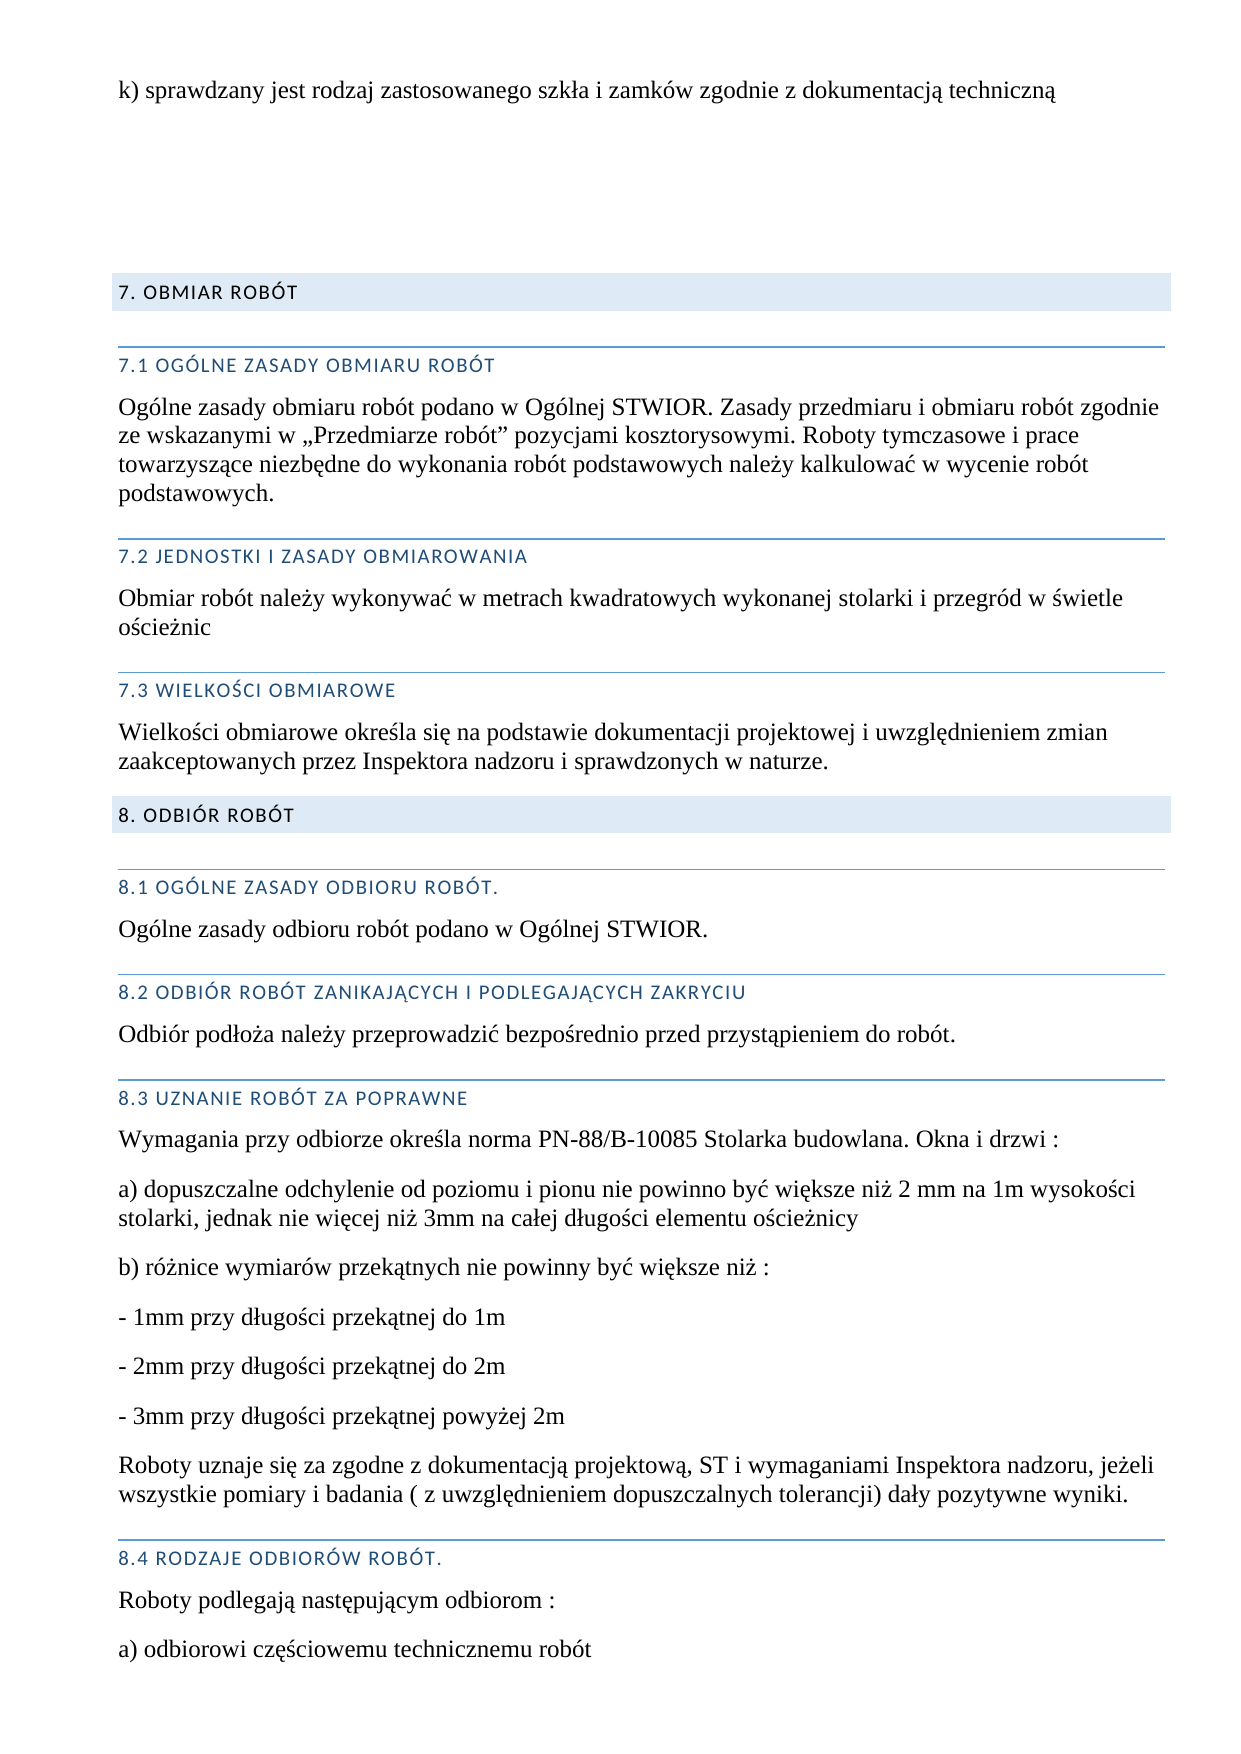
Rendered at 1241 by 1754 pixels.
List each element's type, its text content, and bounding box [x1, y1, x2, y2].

subtitle 7.2 Jednostki i zasady obmiarowania [118, 540, 1165, 569]
subtitle 8.3 Uznanie robót za poprawne [118, 1081, 1165, 1110]
text Wymagania przy odbiorze określa norma PN-88/B-10085 Stolarka budowlana. Okna i drzwi : [118, 1124, 1165, 1153]
text Odbiór podłoża należy przeprowadzić bezpośrednio przed przystąpieniem do robót. [118, 1019, 1165, 1048]
text k) sprawdzany jest rodzaj zastosowanego szkła i zamków zgodnie z dokumentacją techniczną [118, 75, 1165, 104]
text b) różnice wymiarów przekątnych nie powinny być większe niż : [118, 1252, 1165, 1281]
subtitle 7.1 Ogólne zasady obmiaru robót [118, 348, 1165, 377]
subtitle 8.1 Ogólne zasady odbioru robót. [118, 870, 1165, 899]
text - 1mm przy długości przekątnej do 1m [118, 1302, 1165, 1331]
text Wielkości obmiarowe określa się na podstawie dokumentacji projektowej i uwzględnieniem zmian zaakceptowanych przez Inspektora nadzoru i sprawdzonych w naturze. [118, 717, 1165, 775]
subtitle 7. OBMIAR ROBÓT [118, 280, 1165, 305]
text a) dopuszczalne odchylenie od poziomu i pionu nie powinno być większe niż 2 mm na 1m wysokości stolarki, jednak nie więcej niż 3mm na całej długości elementu ościeżnicy [118, 1174, 1165, 1231]
subtitle 8. ODBIÓR ROBÓT [118, 802, 1165, 827]
text Obmiar robót należy wykonywać w metrach kwadratowych wykonanej stolarki i przegród w świetle ościeżnic [118, 583, 1165, 641]
text a) odbiorowi częściowemu technicznemu robót [118, 1634, 1165, 1663]
text Roboty podlegają następującym odbiorom : [118, 1585, 1165, 1613]
subtitle 8.2 Odbiór robót zanikających i podlegających zakryciu [118, 975, 1165, 1005]
subtitle 7.3 Wielkości obmiarowe [118, 673, 1165, 703]
text Ogólne zasady odbioru robót podano w Ogólnej STWIOR. [118, 914, 1165, 942]
text Ogólne zasady obmiaru robót podano w Ogólnej STWIOR. Zasady przedmiaru i obmiaru robót zgodnie ze wskazanymi w „Przedmiarze robót” pozycjami kosztorysowymi. Roboty tymczasowe i prace towarzyszące niezbędne do wykonania robót podstawowych należy kalkulować w wycenie robót podstawowych. [118, 392, 1165, 507]
text - 3mm przy długości przekątnej powyżej 2m [118, 1401, 1165, 1430]
text - 2mm przy długości przekątnej do 2m [118, 1351, 1165, 1380]
text Roboty uznaje się za zgodne z dokumentacją projektową, ST i wymaganiami Inspektora nadzoru, jeżeli wszystkie pomiary i badania ( z uwzględnieniem dopuszczalnych tolerancji) dały pozytywne wyniki. [118, 1451, 1165, 1508]
subtitle 8.4 Rodzaje odbiorów robót. [118, 1541, 1165, 1571]
